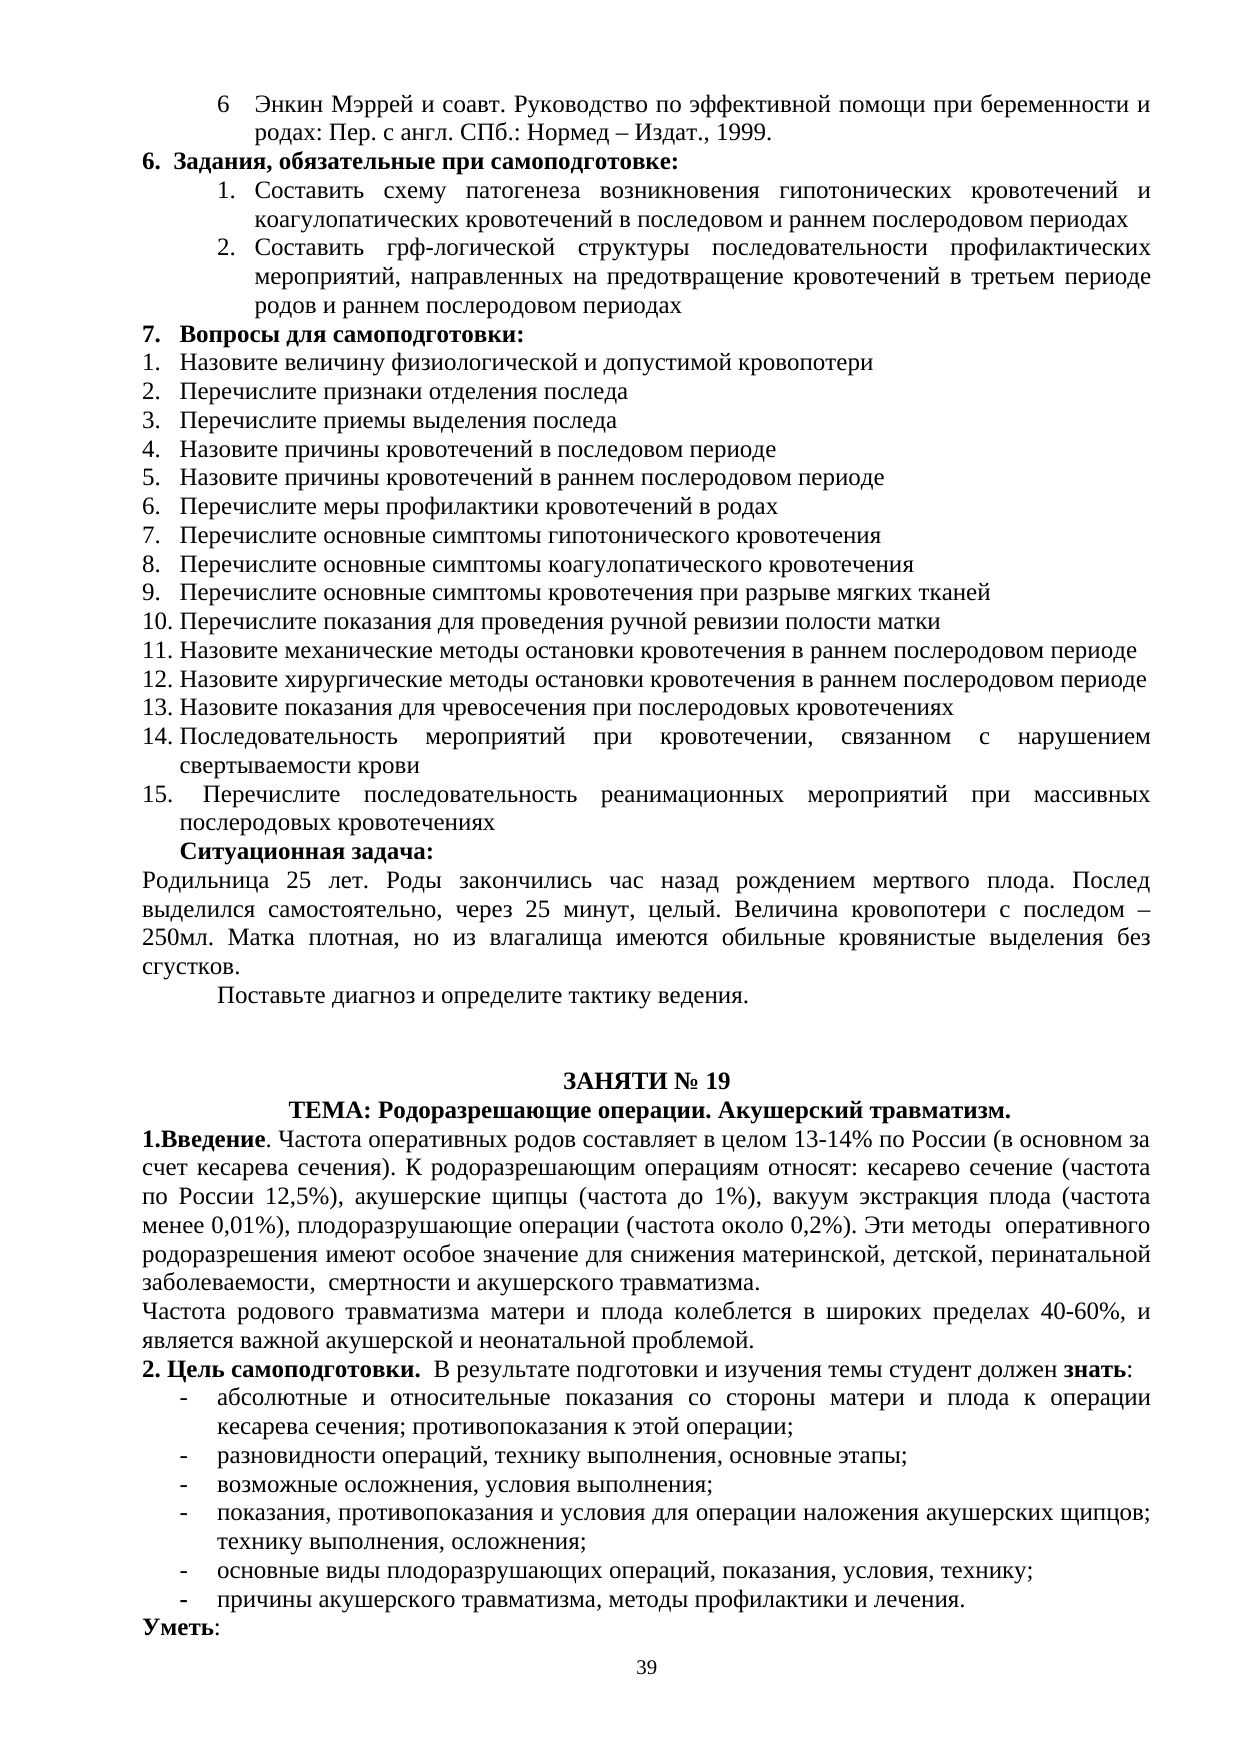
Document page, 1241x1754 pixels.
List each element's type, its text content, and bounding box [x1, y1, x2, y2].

text Частота родового травматизма матери и плода колеблется в широких пределах 40-60%, и является важной акушерской и неонатальной проблемой. [142, 1296, 1152, 1354]
list Перечислите основные симптомы гипотонического кровотечения [142, 520, 1152, 549]
list разновидности операций, технику выполнения, основные этапы; [179, 1440, 1152, 1469]
list Перечислите основные симптомы кровотечения при разрыве мягких тканей [142, 577, 1152, 606]
list Назовите причины кровотечений в последовом периоде [142, 434, 1152, 462]
list возможные осложнения, условия выполнения; [179, 1469, 1152, 1497]
text 6. Задания, обязательные при самоподготовке: [142, 146, 1152, 175]
list Перечислите последовательность реанимационных мероприятий при массивных послеродовых кровотечениях [142, 779, 1152, 836]
text 2. Цель самоподготовки. В результате подготовки и изучения темы студент должен знать: [142, 1354, 1152, 1382]
list Назовите показания для чревосечения при послеродовых кровотечениях [142, 692, 1152, 721]
list Перечислите приемы выделения последа [142, 405, 1152, 434]
list Назовите величину физиологической и допустимой кровопотери [142, 347, 1152, 376]
list Последовательность мероприятий при кровотечении, связанном с нарушением свертываемости крови [142, 721, 1152, 779]
text Родильница 25 лет. Роды закончились час назад рождением мертвого плода. Послед выделился самостоятельно, через 25 минут, целый. Величина кровопотери с последом – 250мл. Матка плотная, но из влагалища имеются обильные кровянистые выделения без сгустков. [142, 865, 1152, 980]
list показания, противопоказания и условия для операции наложения акушерских щипцов; технику выполнения, осложнения; [179, 1497, 1152, 1555]
list Перечислите меры профилактики кровотечений в родах [142, 491, 1152, 520]
text 1.Введение. Частота оперативных родов составляет в целом 13-14% по России (в основном за счет кесарева сечения). К родоразрешающим операциям относят: кесарево сечение (частота по России 12,5%), акушерские щипцы (частота до 1%), вакуум экстракция плода (частота менее 0,01%), плодоразрушающие операции (частота около 0,2%). Эти методы оперативного родоразрешения имеют особое значение для снижения материнской, детской, перинатальной заболеваемости, смертности и акушерского травматизма. [142, 1124, 1152, 1296]
list Составить схему патогенеза возникновения гипотонических кровотечений и коагулопатических кровотечений в последовом и раннем послеродовом периодах [217, 175, 1152, 232]
list абсолютные и относительные показания со стороны матери и плода к операции кесарева сечения; противопоказания к этой операции; [179, 1382, 1152, 1440]
text Уметь: [142, 1612, 1152, 1641]
list Энкин Мэррей и соавт. Руководство по эффективной помощи при беременности и родах: Пер. с англ. СПб.: Нормед – Издат., 1999. [217, 89, 1152, 146]
list Назовите хирургические методы остановки кровотечения в раннем послеродовом периоде [142, 664, 1152, 692]
list Составить грф-логической структуры последовательности профилактических мероприятий, направленных на предотвращение кровотечений в третьем периоде родов и раннем послеродовом периодах [217, 232, 1152, 319]
list причины акушерского травматизма, методы профилактики и лечения. [179, 1584, 1152, 1612]
list основные виды плодоразрушающих операций, показания, условия, технику; [179, 1555, 1152, 1584]
list Перечислите признаки отделения последа [142, 376, 1152, 405]
text ТЕМА: Родоразрешающие операции. Акушерский травматизм. [142, 1095, 1152, 1124]
text Поставьте диагноз и определите тактику ведения. [142, 980, 1152, 1009]
list Назовите причины кровотечений в раннем послеродовом периоде [142, 462, 1152, 491]
text ЗАНЯТИ № 19 [142, 1066, 1152, 1095]
list Перечислите показания для проведения ручной ревизии полости матки [142, 606, 1152, 635]
text Ситуационная задача: [142, 836, 1152, 865]
list Назовите механические методы остановки кровотечения в раннем послеродовом периоде [142, 635, 1152, 664]
text 7. Вопросы для самоподготовки: [142, 319, 1152, 347]
list Перечислите основные симптомы коагулопатического кровотечения [142, 549, 1152, 577]
